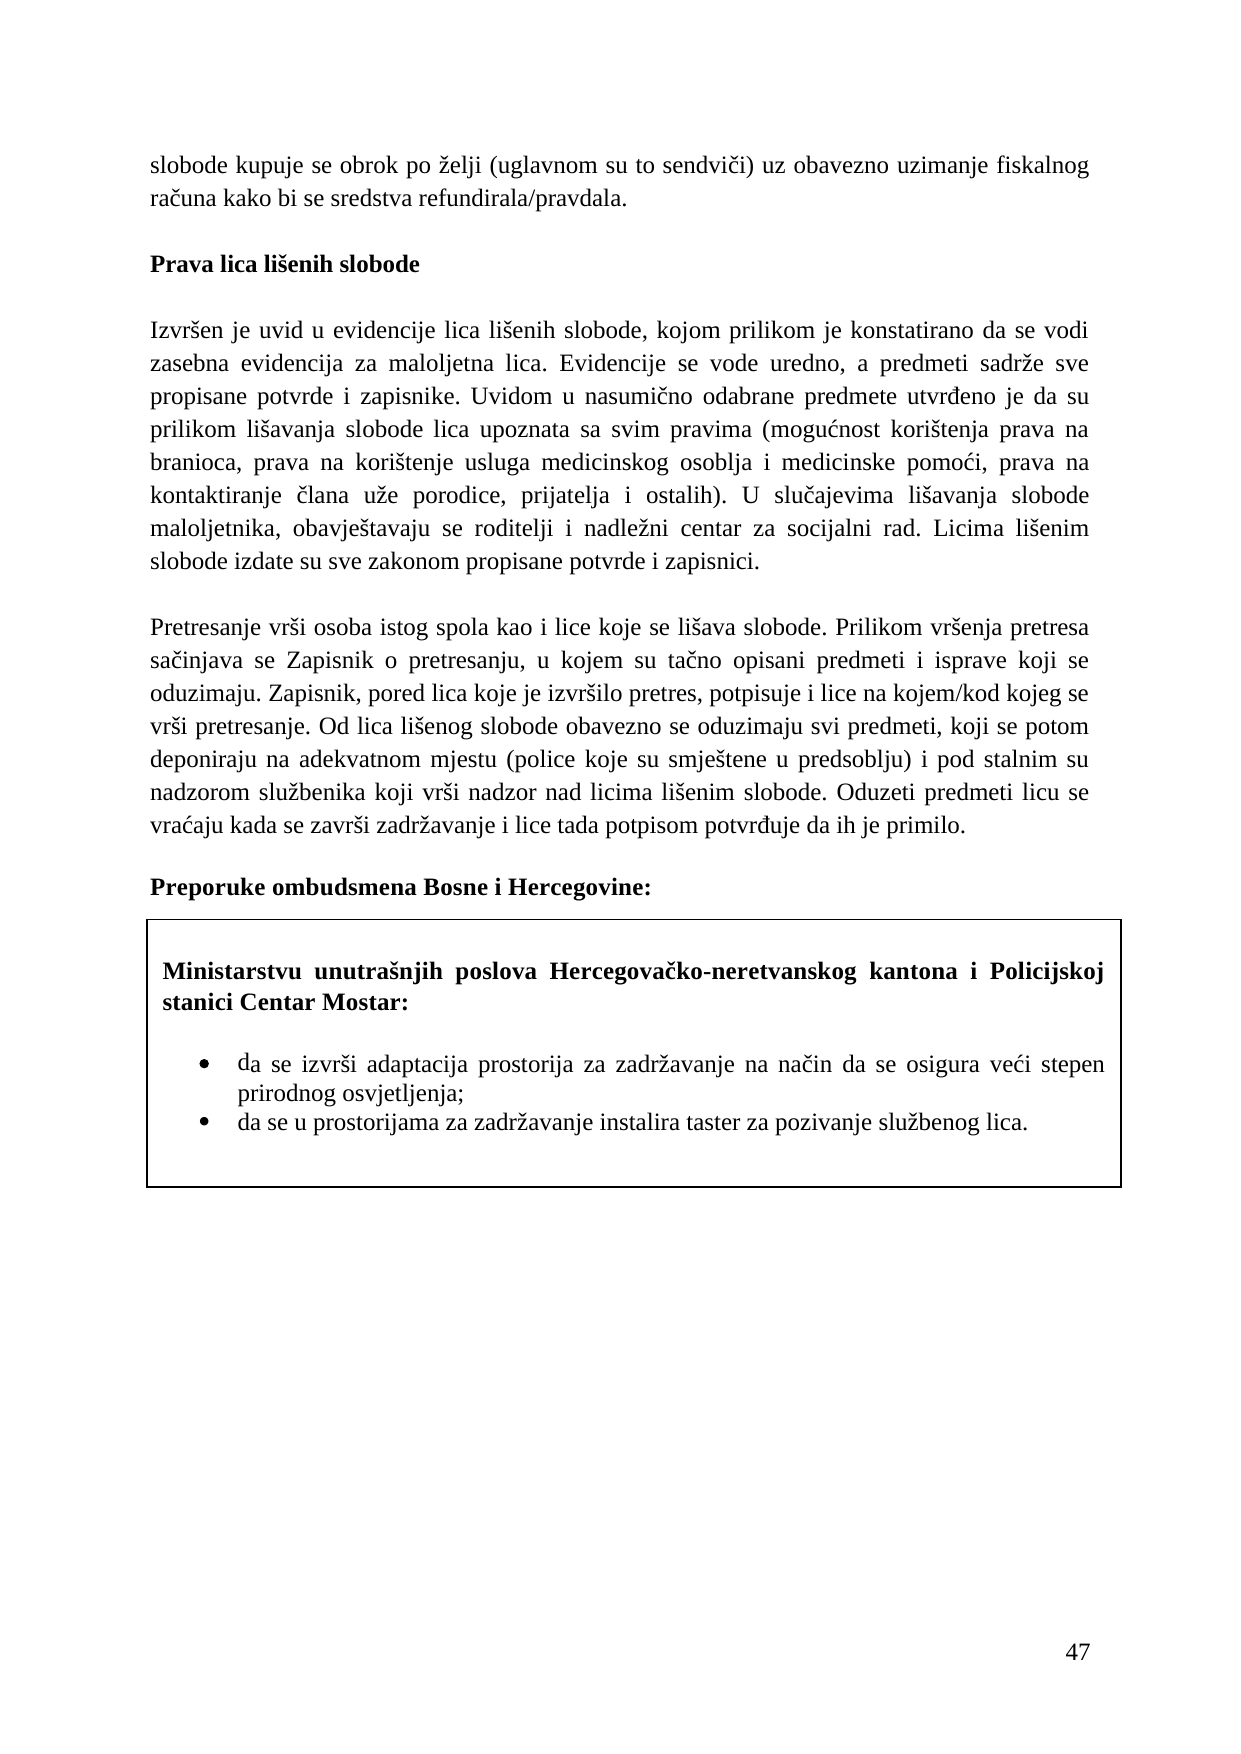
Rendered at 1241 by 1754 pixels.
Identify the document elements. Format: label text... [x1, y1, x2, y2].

text Preporuke ombudsmena Bosne i Hercegovine: [150, 872, 1090, 903]
text Pretresanje vrši osoba istog spola kao i lice koje se lišava slobode. Prilikom vršenja pretresa sačinjava se Zapisnik o pretresanju, u kojem su tačno opisani predmeti i isprave koji se oduzimaju. Zapisnik, pored lica koje je izvršilo pretres, potpisuje i lice na kojem/kod kojeg se vrši pretresanje. Od lica lišenog slobode obavezno se oduzimaju svi predmeti, koji se potom deponiraju na adekvatnom mjestu (police koje su smještene u predsoblju) i pod stalnim su nadzorom službenika koji vrši nadzor nad licima lišenim slobode. Oduzeti predmeti licu se vraćaju kada se završi zadržavanje i lice tada potpisom potvrđuje da ih je primilo. [150, 612, 1090, 839]
text Izvršen je uvid u evidencije lica lišenih slobode, kojom prilikom je konstatirano da se vodi zasebna evidencija za maloljetna lica. Evidencije se vode uredno, a predmeti sadrže sve propisane potvrde i zapisnike. Uvidom u nasumično odabrane predmete utvrđeno je da su prilikom lišavanja slobode lica upoznata sa svim pravima (mogućnost korištenja prava na branioca, prava na korištenje usluga medicinskog osoblja i medicinske pomoći, prava na kontaktiranje člana uže porodice, prijatelja i ostalih). U slučajevima lišavanja slobode maloljetnika, obavještavaju se roditelji i nadležni centar za socijalni rad. Licima lišenim slobode izdate su sve zakonom propisane potvrde i zapisnici. [150, 315, 1090, 575]
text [150, 150, 1090, 212]
text Prava lica lišenih slobode [150, 249, 1090, 278]
